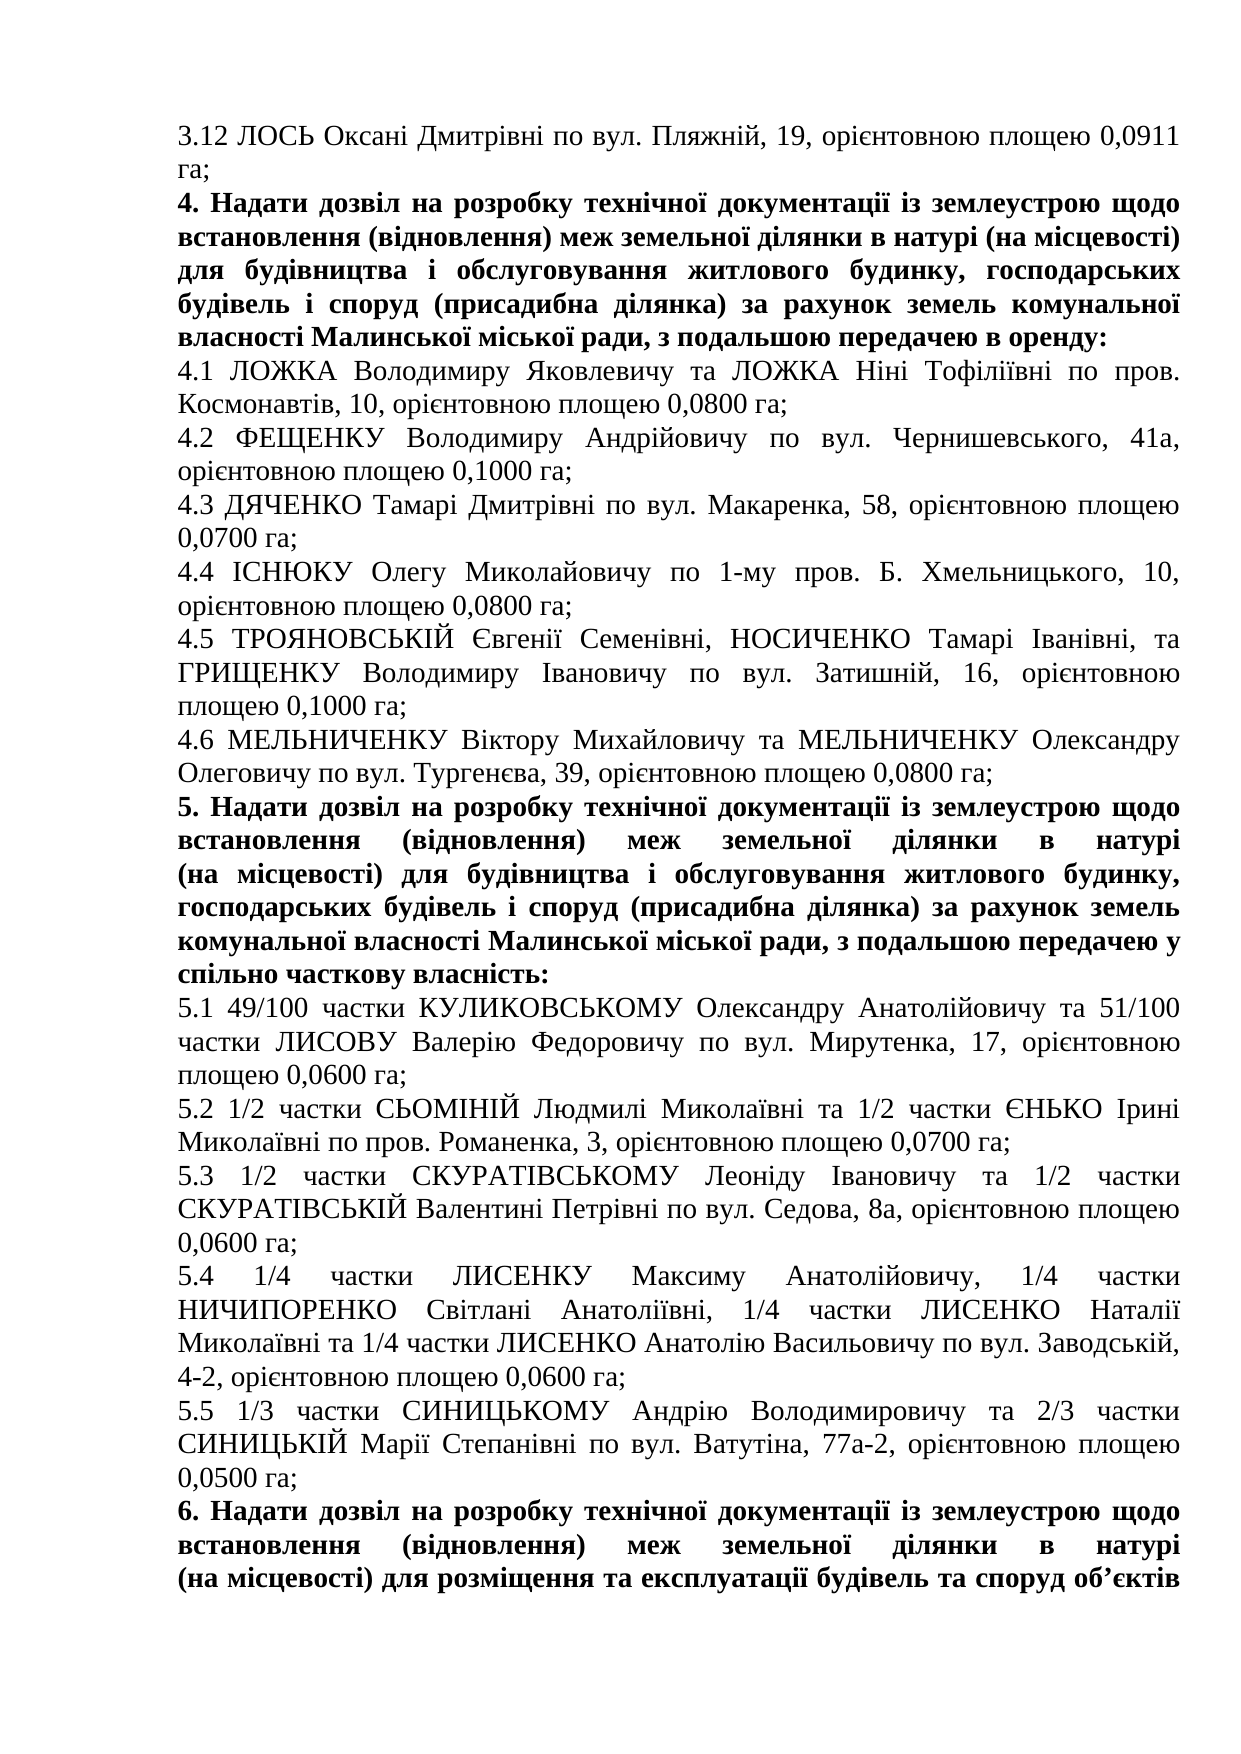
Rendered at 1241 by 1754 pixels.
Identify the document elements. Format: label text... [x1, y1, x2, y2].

text 5.3 1/2 частки СКУРАТІВСЬКОМУ Леоніду Івановичу та 1/2 частки СКУРАТІВСЬКІЙ Валентині Петрівні по вул. Седова, 8а, орієнтовною площею 0,0600 га; [177, 1158, 1181, 1258]
text 4.1 ЛОЖКА Володимиру Яковлевичу та ЛОЖКА Ніні Тофіліївні по пров. Космонавтів, 10, орієнтовною площею 0,0800 га; [177, 353, 1181, 420]
text 4.5 ТРОЯНОВСЬКІЙ Євгенії Семенівні, НОСИЧЕНКО Тамарі Іванівні, та ГРИЩЕНКУ Володимиру Івановичу по вул. Затишній, 16, орієнтовною площею 0,1000 га; [177, 621, 1181, 722]
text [177, 1493, 1181, 1594]
text 5.2 1/2 частки СЬОМІНІЙ Людмилі Миколаївні та 1/2 частки ЄНЬКО Ірині Миколаївні по пров. Романенка, 3, орієнтовною площею 0,0700 га; [177, 1091, 1181, 1158]
text 5.1 49/100 частки КУЛИКОВСЬКОМУ Олександру Анатолійовичу та 51/100 частки ЛИСОВУ Валерію Федоровичу по вул. Мирутенка, 17, орієнтовною площею 0,0600 га; [177, 990, 1181, 1091]
text 5. Надати дозвіл на розробку технічної документації із землеустрою щодо встановлення (відновлення) меж земельної ділянки в натурі (на місцевості) для будівництва і обслуговування житлового будинку, господарських будівель і споруд (присадибна ділянка) за рахунок земель комунальної власності Малинської міської ради, з подальшою передачею у спільно часткову власність: [177, 789, 1181, 990]
text 4.3 ДЯЧЕНКО Тамарі Дмитрівні по вул. Макаренка, 58, орієнтовною площею 0,0700 га; [177, 487, 1181, 554]
text 3.12 ЛОСЬ Оксані Дмитрівні по вул. Пляжній, 19, орієнтовною площею 0,0911 га; [177, 118, 1181, 185]
text 4. Надати дозвіл на розробку технічної документації із землеустрою щодо встановлення (відновлення) меж земельної ділянки в натурі (на місцевості) для будівництва і обслуговування житлового будинку, господарських будівель і споруд (присадибна ділянка) за рахунок земель комунальної власності Малинської міської ради, з подальшою передачею в оренду: [177, 185, 1181, 353]
text 5.5 1/3 частки СИНИЦЬКОМУ Андрію Володимировичу та 2/3 частки СИНИЦЬКІЙ Марії Степанівні по вул. Ватутіна, 77а-2, орієнтовною площею 0,0500 га; [177, 1393, 1181, 1493]
text 4.6 МЕЛЬНИЧЕНКУ Віктору Михайловичу та МЕЛЬНИЧЕНКУ Олександру Олеговичу по вул. Тургенєва, 39, орієнтовною площею 0,0800 га; [177, 722, 1181, 789]
text 4.2 ФЕЩЕНКУ Володимиру Андрійовичу по вул. Чернишевського, 41а, орієнтовною площею 0,1000 га; [177, 420, 1181, 487]
text 4.4 ІСНЮКУ Олегу Миколайовичу по 1-му пров. Б. Хмельницького, 10, орієнтовною площею 0,0800 га; [177, 554, 1181, 621]
text 5.4 1/4 частки ЛИСЕНКУ Максиму Анатолійовичу, 1/4 частки НИЧИПОРЕНКО Світлані Анатоліївні, 1/4 частки ЛИСЕНКО Наталії Миколаївні та 1/4 частки ЛИСЕНКО Анатолію Васильовичу по вул. Заводській, 4-2, орієнтовною площею 0,0600 га; [177, 1258, 1181, 1393]
